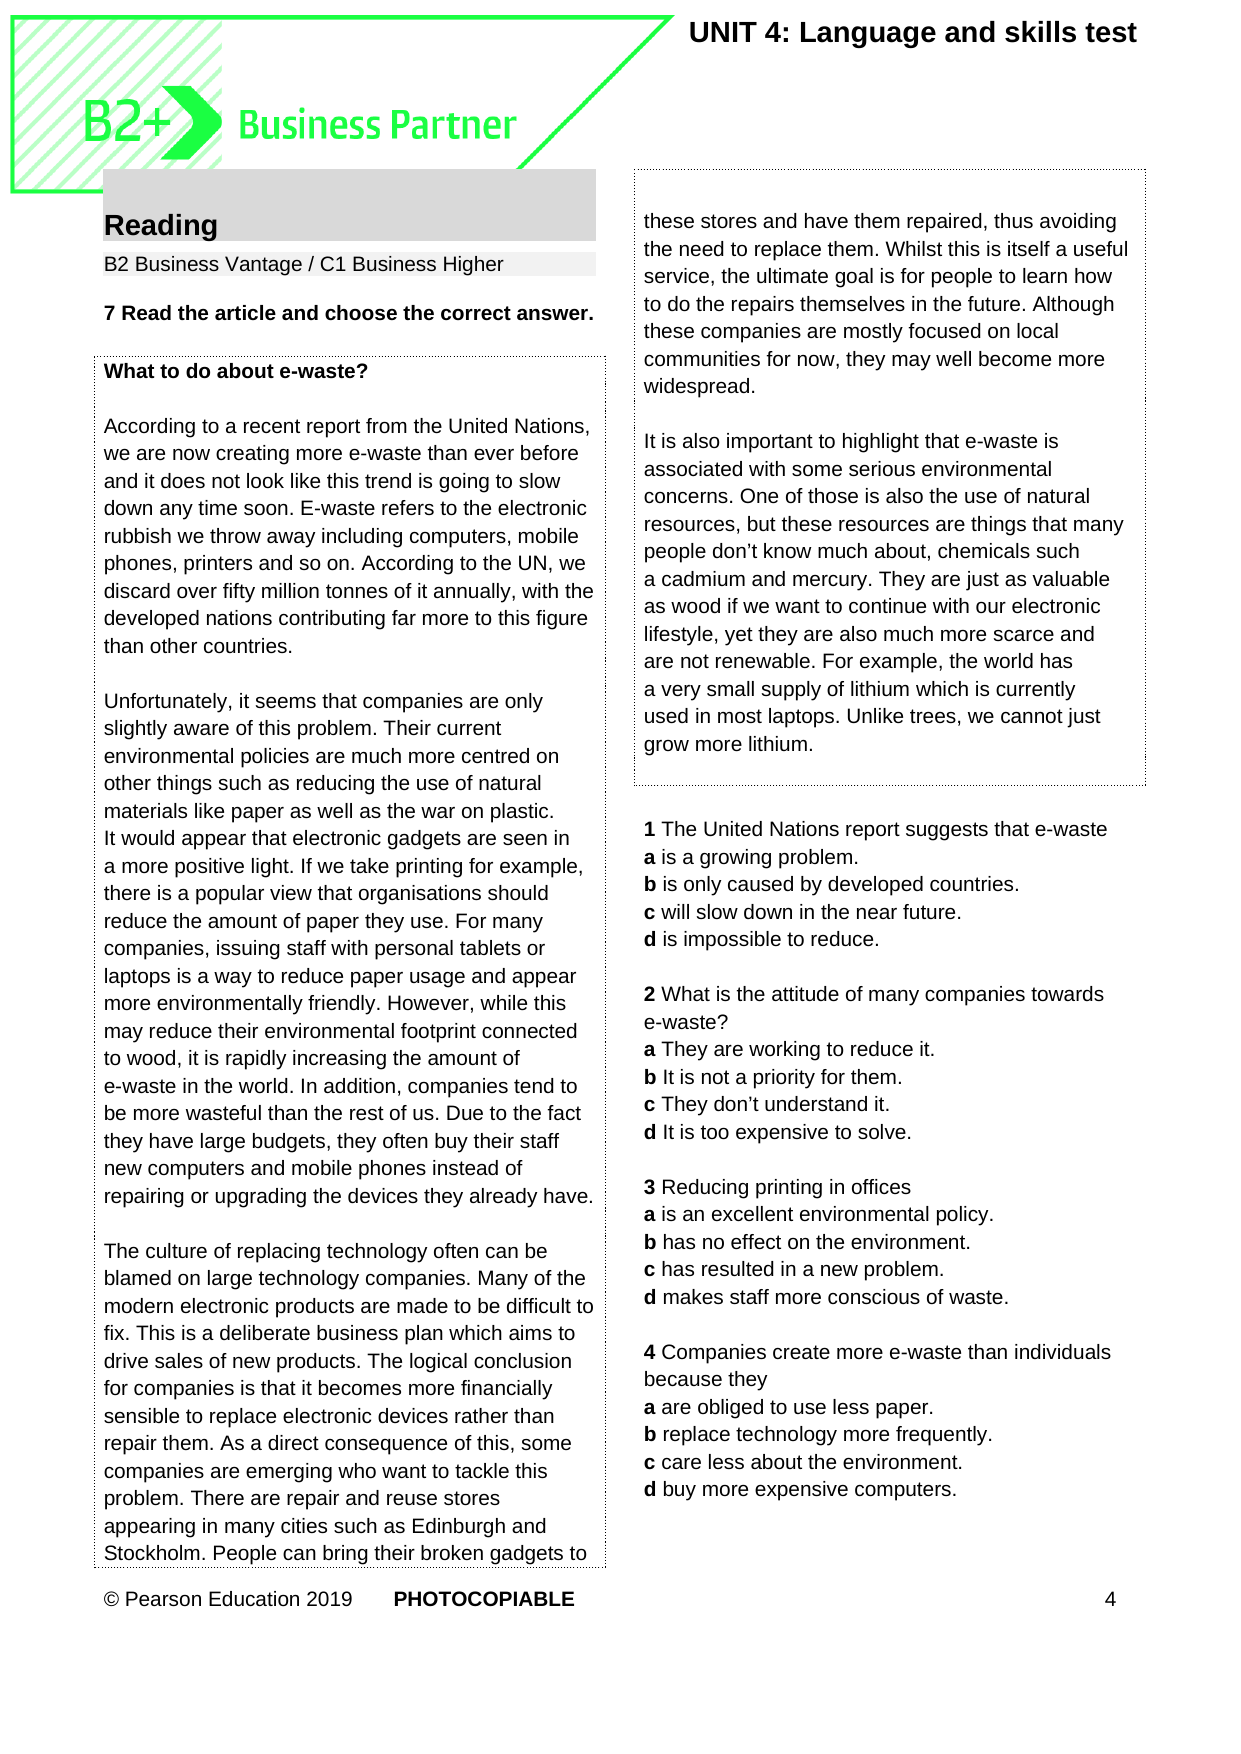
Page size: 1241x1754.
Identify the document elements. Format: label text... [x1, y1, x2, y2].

text c care less about the environment. [644, 1450, 1137, 1474]
text d buy more expensive computers. [644, 1477, 1137, 1501]
text b It is not a priority for them. [644, 1065, 1137, 1089]
text d is impossible to reduce. [644, 927, 1137, 951]
text a They are working to reduce it. [644, 1037, 1137, 1061]
text c will slow down in the near future. [644, 900, 1137, 924]
text 4 Companies create more e-waste than individuals because they [644, 1340, 1137, 1391]
text 1 The United Nations report suggests that e-waste [644, 817, 1137, 841]
picture [1, 0, 685, 203]
text c has resulted in a new problem. [644, 1257, 1137, 1281]
text b replace technology more frequently. [644, 1422, 1137, 1446]
text B2 Business Vantage / C1 Business Higher [103, 252, 596, 276]
text It is also important to highlight that e-waste is associated with some serious environmental concerns. One of those is also the use of natural resources, but these resources are things that many people don’t know much about, chemicals such a cadmium and mercury. They are just as valuable as wood if we want to continue with our electronic lifestyle, yet they are also much more scarce and are not renewable. For example, the world has a very small supply of lithium which is currently used in most laptops. Unlike trees, we cannot just grow more lithium. [634, 426, 1146, 756]
text Unfortunately, it seems that companies are only slightly aware of this problem. Their current environmental policies are much more centred on other things such as reducing the use of natural materials like paper as well as the war on plastic. It would appear that electronic gadgets are seen in a more positive light. If we take printing for example, there is a popular view that organisations should reduce the amount of paper they use. For many companies, issuing staff with personal tablets or laptops is a way to reduce paper usage and appear more environmentally friendly. However, while this may reduce their environmental footprint connected to wood, it is rapidly increasing the amount of e-waste in the world. In addition, companies tend to be more wasteful than the rest of us. Due to the fact they have large budgets, they often buy their staff new computers and mobile phones instead of repairing or upgrading the devices they already have. [94, 686, 606, 1208]
text c They don’t understand it. [644, 1092, 1137, 1116]
text a are obliged to use less paper. [644, 1395, 1137, 1419]
text 7 Read the article and choose the correct answer. [103, 301, 596, 324]
text b is only caused by developed countries. [644, 872, 1137, 896]
text 2 What is the attitude of many companies towards e-waste? [644, 982, 1137, 1034]
text The culture of replacing technology often can be blamed on large technology companies. Many of the modern electronic products are made to be difficult to fix. This is a deliberate business plan which aims to drive sales of new products. The logical conclusion for companies is that it becomes more financially sensible to replace electronic devices rather than repair them. As a direct consequence of this, some companies are emerging who want to tackle this problem. There are repair and reuse stores appearing in many cities such as Edinburgh and Stockholm. People can bring their broken gadgets to these stores and have them repaired, thus avoiding the need to replace them. Whilst this is itself a useful service, the ultimate goal is for people to learn how to do the repairs themselves in the future. Although these companies are mostly focused on local communities for now, they may well become more widespread. [634, 169, 1146, 398]
text d makes staff more conscious of waste. [644, 1285, 1137, 1309]
text Reading [103, 169, 596, 241]
text What to do about e-waste? [94, 356, 606, 383]
text a is a growing problem. [644, 845, 1137, 869]
text d It is too expensive to solve. [644, 1120, 1137, 1144]
text According to a recent report from the United Nations, we are now creating more e-waste than ever before and it does not look like this trend is going to slow down any time soon. E-waste refers to the electronic rubbish we throw away including computers, mobile phones, printers and so on. According to the UN, we discard over fifty million tonnes of it annually, with the developed nations contributing far more to this figure than other countries. [94, 411, 606, 658]
text 3 Reducing printing in offices [644, 1175, 1137, 1199]
text a is an excellent environmental policy. [644, 1202, 1137, 1226]
text The culture of replacing technology often can be blamed on large technology companies. Many of the modern electronic products are made to be difficult to fix. This is a deliberate business plan which aims to drive sales of new products. The logical conclusion for companies is that it becomes more financially sensible to replace electronic devices rather than repair them. As a direct consequence of this, some companies are emerging who want to tackle this problem. There are repair and reuse stores appearing in many cities such as Edinburgh and Stockholm. People can bring their broken gadgets to these stores and have them repaired, thus avoiding the need to replace them. Whilst this is itself a useful service, the ultimate goal is for people to learn how to do the repairs themselves in the future. Although these companies are mostly focused on local communities for now, they may well become more widespread. [94, 1236, 606, 1568]
text b has no effect on the environment. [644, 1230, 1137, 1254]
